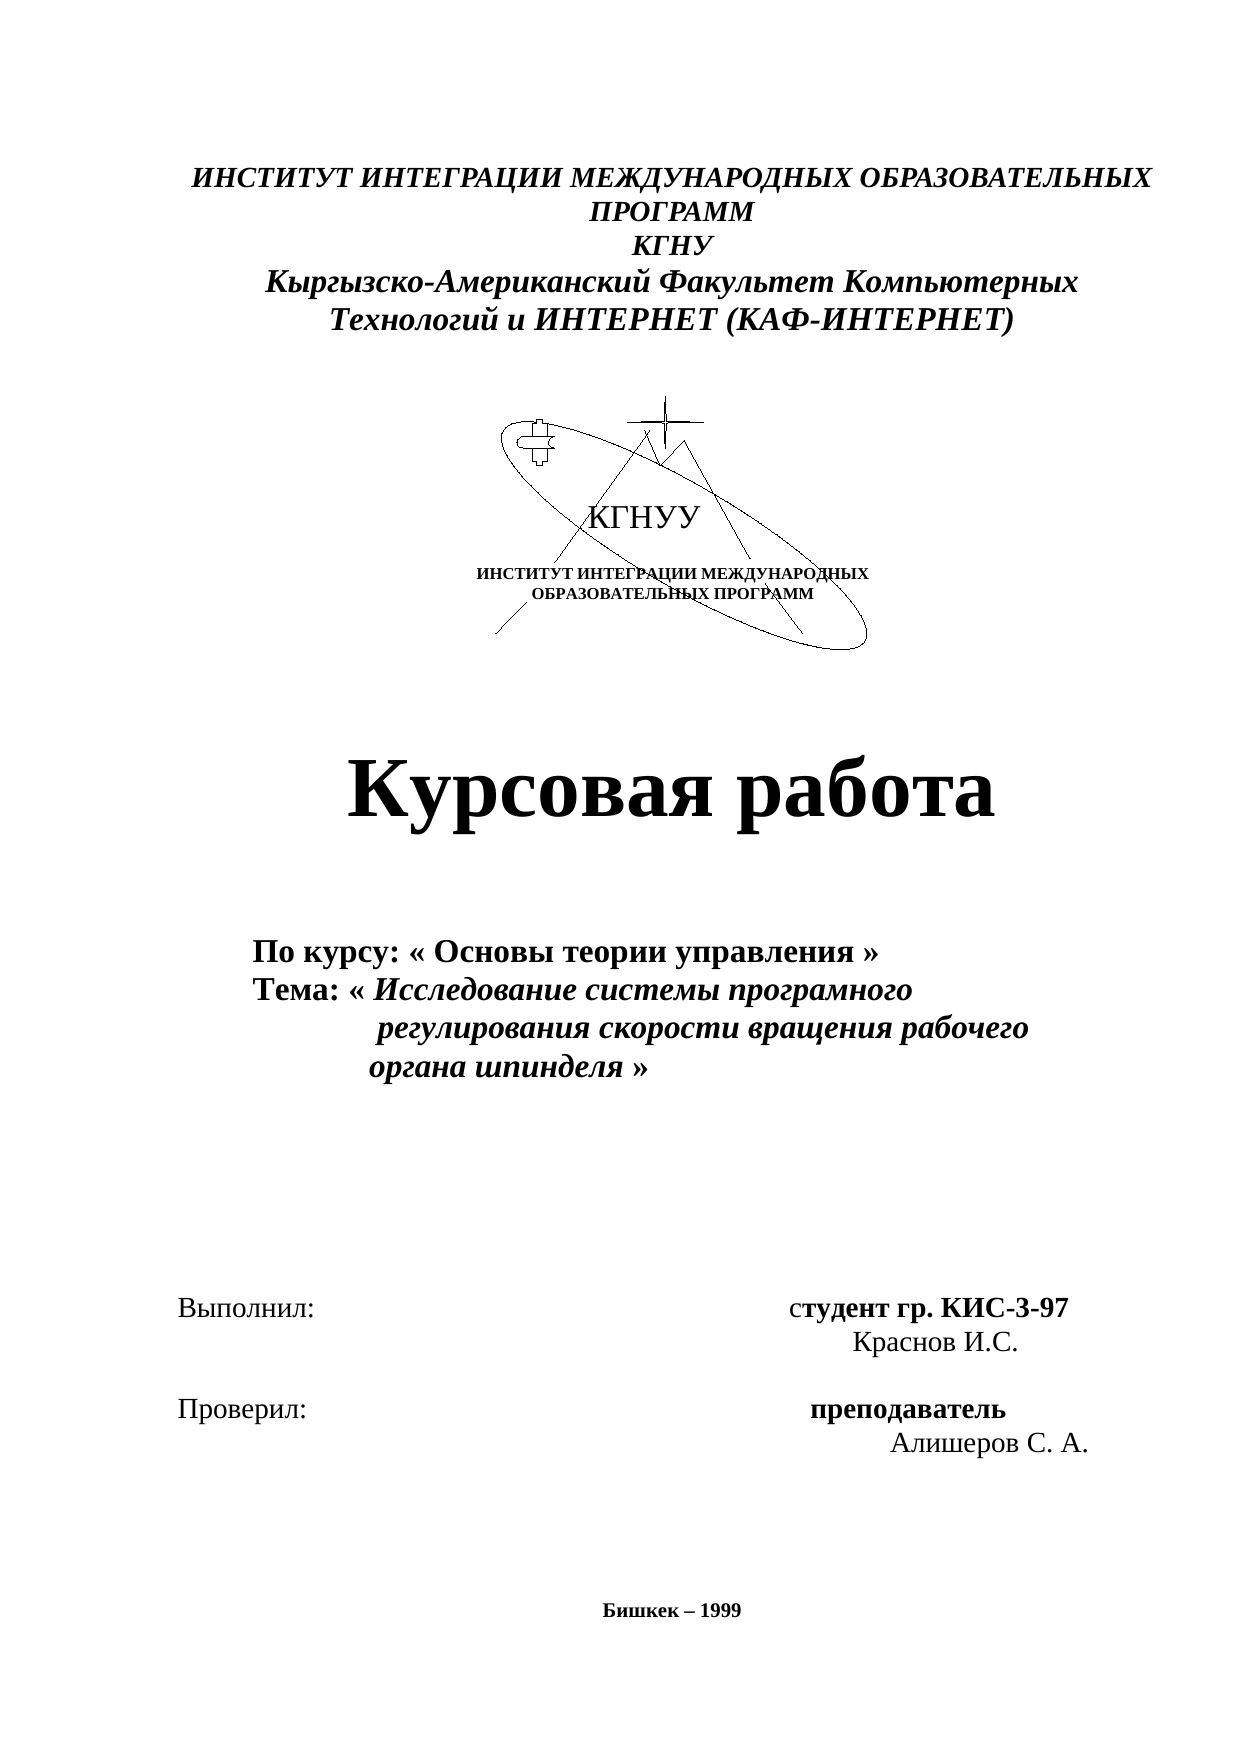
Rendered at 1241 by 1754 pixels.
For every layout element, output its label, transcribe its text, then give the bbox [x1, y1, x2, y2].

text Алишеров С. А. [177, 1425, 1167, 1458]
text Проверил: преподаватель [177, 1391, 1167, 1425]
text Краснов И.С. [777, 1324, 1167, 1358]
text Бишкек – 1999 [177, 1598, 1167, 1622]
text регулирования скорости вращения рабочего [327, 1008, 1167, 1046]
text Выполнил: студент гр. КИС-3-97 [177, 1291, 1167, 1324]
text КГНУ [177, 228, 1167, 261]
text Технологий и ИНТЕРНЕТ (КАФ-ИНТЕРНЕТ) [177, 299, 1167, 338]
text По курсу: « Основы теории управления » [177, 931, 1167, 969]
text органа шпинделя » [327, 1046, 1167, 1084]
text Кыргызско-Американский Факультет Компьютерных [177, 261, 1167, 299]
text Тема: « Исследование системы програмного [177, 969, 1167, 1008]
text Курсовая работа [177, 737, 1167, 835]
text ИНСТИТУТ ИНТЕГРАЦИИ МЕЖДУНАРОДНЫХ ОБРАЗОВАТЕЛЬНЫХ ПРОГРАММ [177, 161, 1167, 228]
